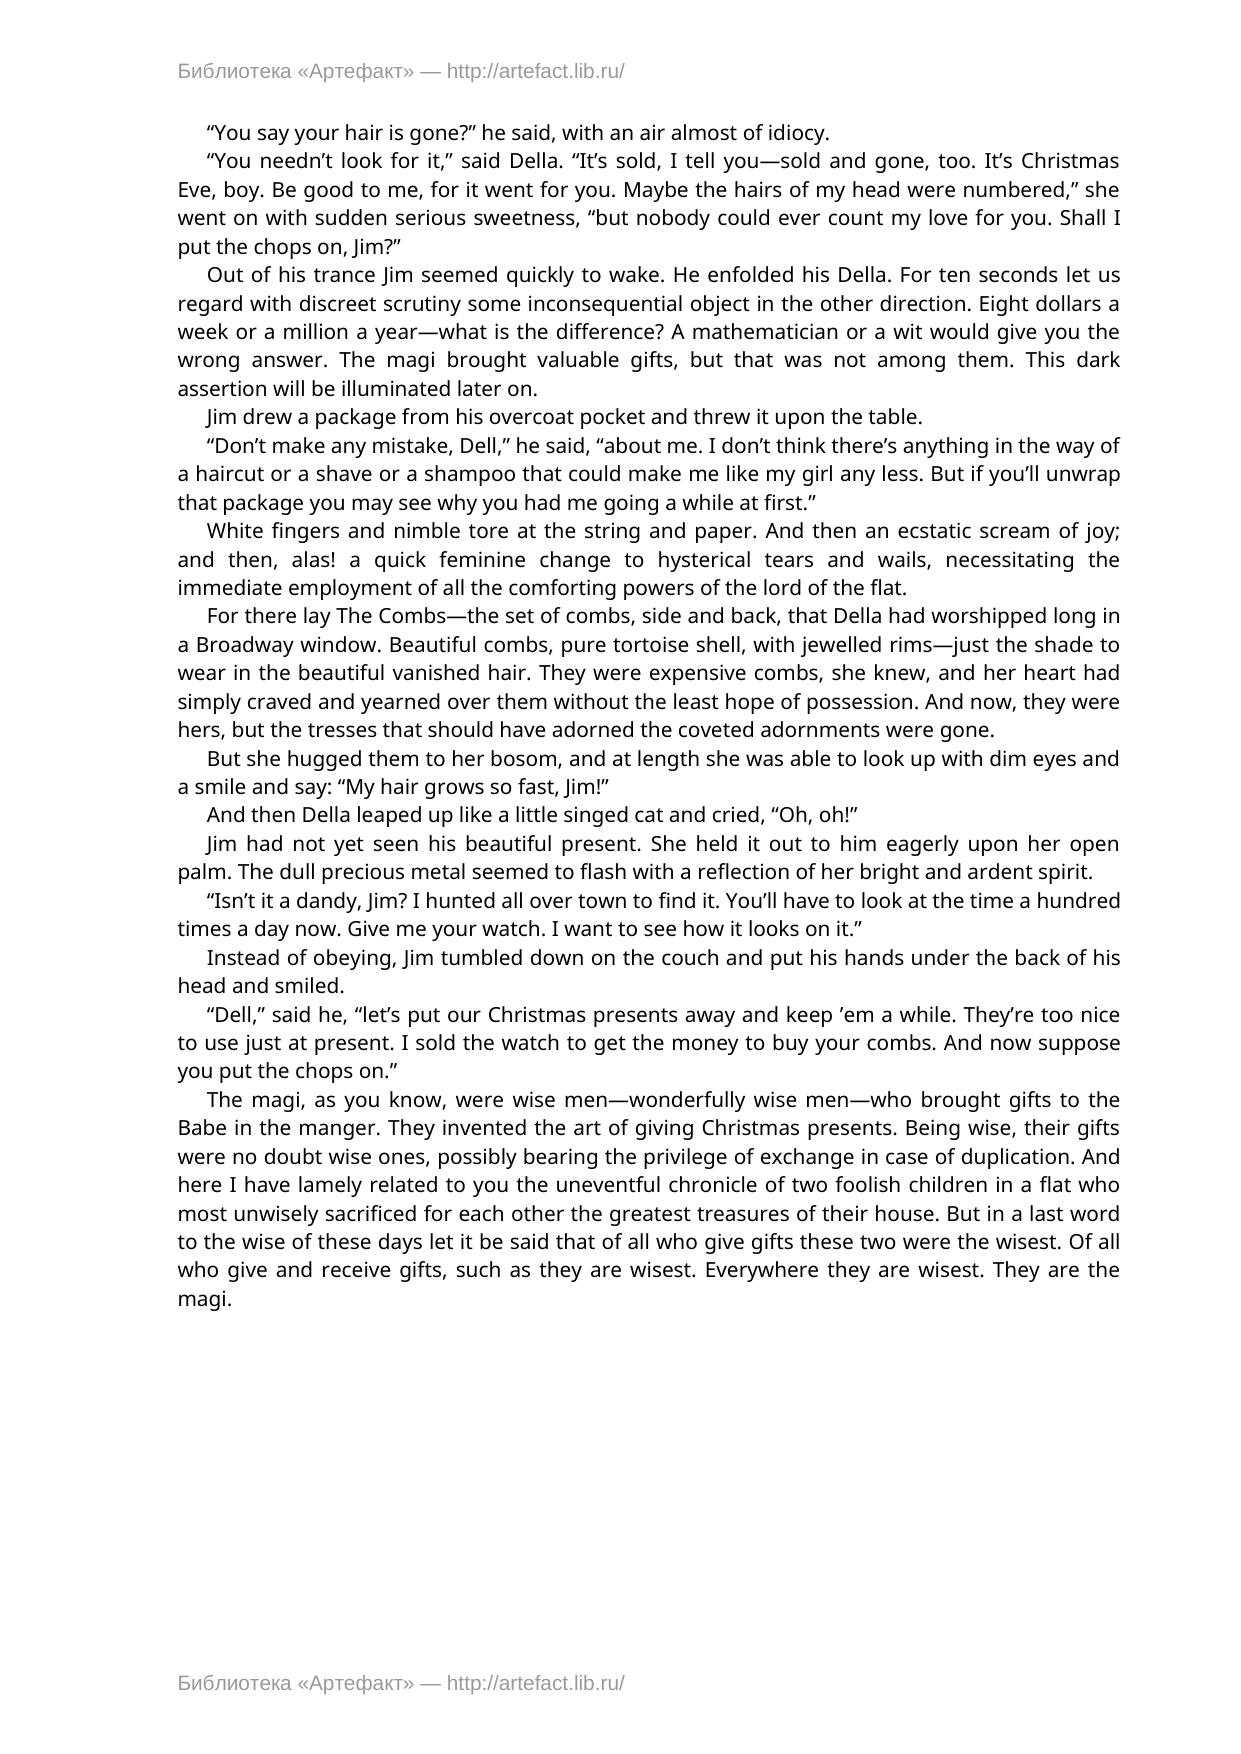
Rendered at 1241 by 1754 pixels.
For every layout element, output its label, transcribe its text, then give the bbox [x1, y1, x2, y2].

text But she hugged them to her bosom, and at length she was able to look up with dim eyes and a smile and say: “My hair grows so fast, Jim!” [177, 744, 1122, 801]
text Instead of obeying, Jim tumbled down on the couch and put his hands under the back of his head and smiled. [177, 943, 1122, 1000]
text White fingers and nimble tore at the string and paper. And then an ecstatic scream of joy; and then, alas! a quick feminine change to hysterical tears and wails, necessitating the immediate employment of all the comforting powers of the lord of the flat. [177, 516, 1122, 602]
text The magi, as you know, were wise men—wonderfully wise men—who brought gifts to the Babe in the manger. They invented the art of giving Christmas presents. Being wise, their gifts were no doubt wise ones, possibly bearing the privilege of exchange in case of duplication. And here I have lamely related to you the uneventful chronicle of two foolish children in a flat who most unwisely sacrificed for each other the greatest treasures of their house. But in a last word to the wise of these days let it be said that of all who give gifts these two were the wisest. Of all who give and receive gifts, such as they are wisest. Everywhere they are wisest. They are the magi. [177, 1085, 1122, 1312]
text “Dell,” said he, “let’s put our Christmas presents away and keep ’em a while. They’re too nice to use just at present. I sold the watch to get the money to buy your combs. And now suppose you put the chops on.” [177, 1000, 1122, 1085]
text “You needn’t look for it,” said Della. “It’s sold, I tell you—sold and gone, too. It’s Christmas Eve, boy. Be good to me, for it went for you. Maybe the hairs of my head were numbered,” she went on with sudden serious sweetness, “but nobody could ever count my love for you. Shall I put the chops on, Jim?” [177, 147, 1122, 260]
text “You say your hair is gone?” he said, with an air almost of idiocy. [177, 118, 1122, 147]
text For there lay The Combs—the set of combs, side and back, that Della had worshipped long in a Broadway window. Beautiful combs, pure tortoise shell, with jewelled rims—just the shade to wear in the beautiful vanished hair. They were expensive combs, she knew, and her heart had simply craved and yearned over them without the least hope of possession. And now, they were hers, but the tresses that should have adorned the coveted adornments were gone. [177, 602, 1122, 744]
text Jim drew a package from his overcoat pocket and threw it upon the table. [177, 402, 1122, 431]
text And then Della leaped up like a little singed cat and cried, “Oh, oh!” [177, 801, 1122, 829]
text “Isn’t it a dandy, Jim? I hunted all over town to find it. You’ll have to look at the time a hundred times a day now. Give me your watch. I want to see how it looks on it.” [177, 886, 1122, 943]
text “Don’t make any mistake, Dell,” he said, “about me. I don’t think there’s anything in the way of a haircut or a shave or a shampoo that could make me like my girl any less. But if you’ll unwrap that package you may see why you had me going a while at first.” [177, 431, 1122, 516]
text Jim had not yet seen his beautiful present. She held it out to him eagerly upon her open palm. The dull precious metal seemed to flash with a reflection of her bright and ardent spirit. [177, 829, 1122, 886]
text Out of his trance Jim seemed quickly to wake. He enfolded his Della. For ten seconds let us regard with discreet scrutiny some inconsequential object in the other direction. Eight dollars a week or a million a year—what is the difference? A mathematician or a wit would give you the wrong answer. The magi brought valuable gifts, but that was not among them. This dark assertion will be illuminated later on. [177, 260, 1122, 402]
